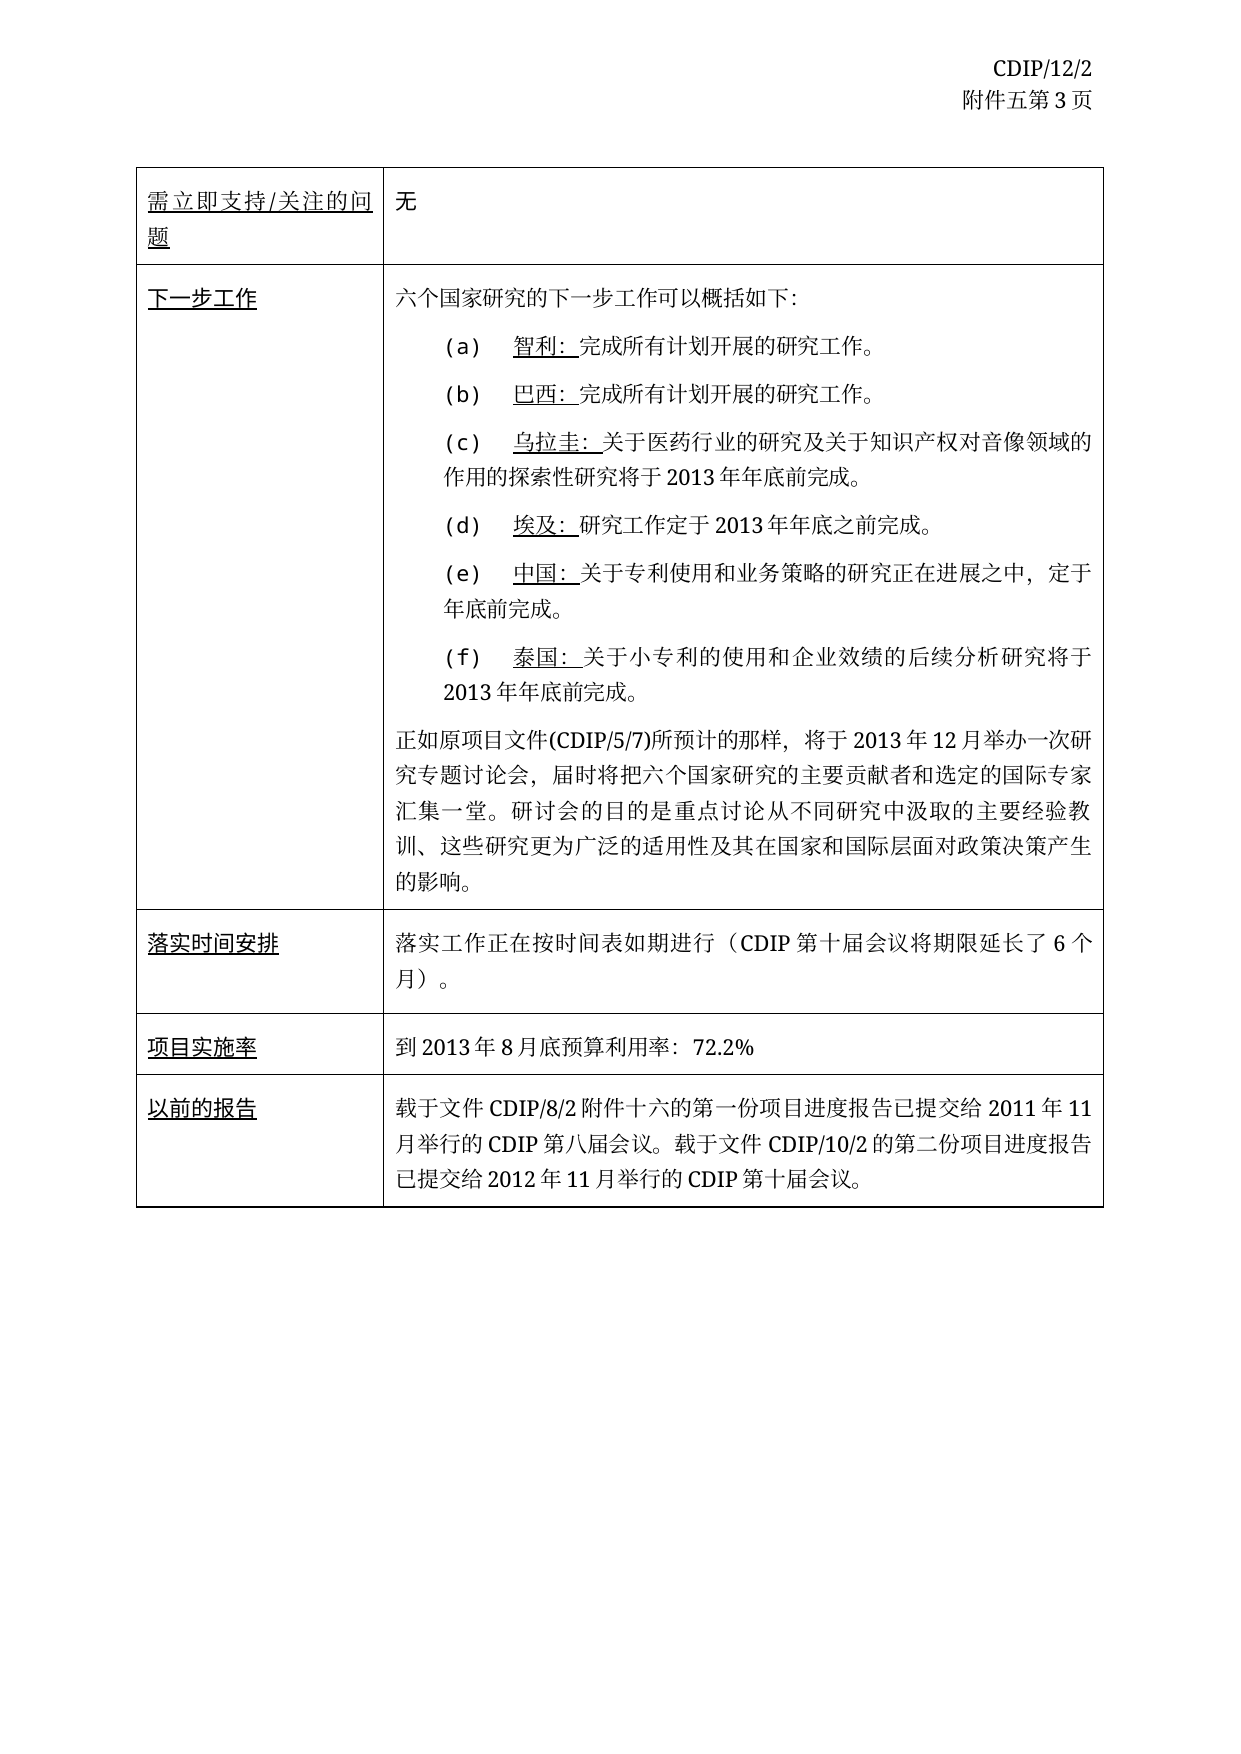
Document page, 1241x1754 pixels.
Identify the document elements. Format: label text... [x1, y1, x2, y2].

table_cell 落实工作正在按时间表如期进行（CDIP第十届会议将期限延长了6个‍月）。 [384, 910, 1103, 1013]
table_cell 六个国家研究的下一步工作可以概括如下： 智利：完成所有计划开展的研究工作。 巴西：完成所有计划开展的研究工作。 乌拉圭：关于医药行业的研究及关于知识产权对音像领域的作用的探索性研究将于2013年年底前完成。 埃及：研究工作定于2013年年底之前完成。 中国：关于专利使用和业务策略的研究正在进展之中，定于年底前完成。 泰国：关于小专利的使用和企业效绩的后续分析研究将于2013年年底前完成。 正如原项目文件(CDIP/5/7)所预计的那样，将于2013年12月举办一次研究专题讨论会，届时将把六个国家研究的主要贡献者和选定的国际专家汇集一堂。研讨会的目的是重点讨论从不同研究中汲取的主要经验教训、这些研究更为广泛的适用性及其在国家和国际层面对政策决策产生的影响。 [384, 265, 1103, 909]
table_cell 到2013年8月底预算利用率：72.2% [384, 1014, 1103, 1074]
table_cell 下一步工作 [137, 265, 383, 909]
table_cell 载于文件CDIP/8/2附件十六的第一份项目进度报告已提交给2011年11月举行的CDIP第八届会议。载于文件CDIP/10/2的第二份项目进度报告已提交给2012年11月举行的CDIP第十届会议。 [384, 1075, 1103, 1206]
table_cell 以前的报告 [137, 1075, 383, 1206]
table_cell 需立即支持/关注的问题 [137, 168, 383, 264]
table_cell 无 [384, 168, 1103, 264]
table_cell 项目实施率 [137, 1014, 383, 1074]
table_cell 落实时间安排 [137, 910, 383, 1013]
